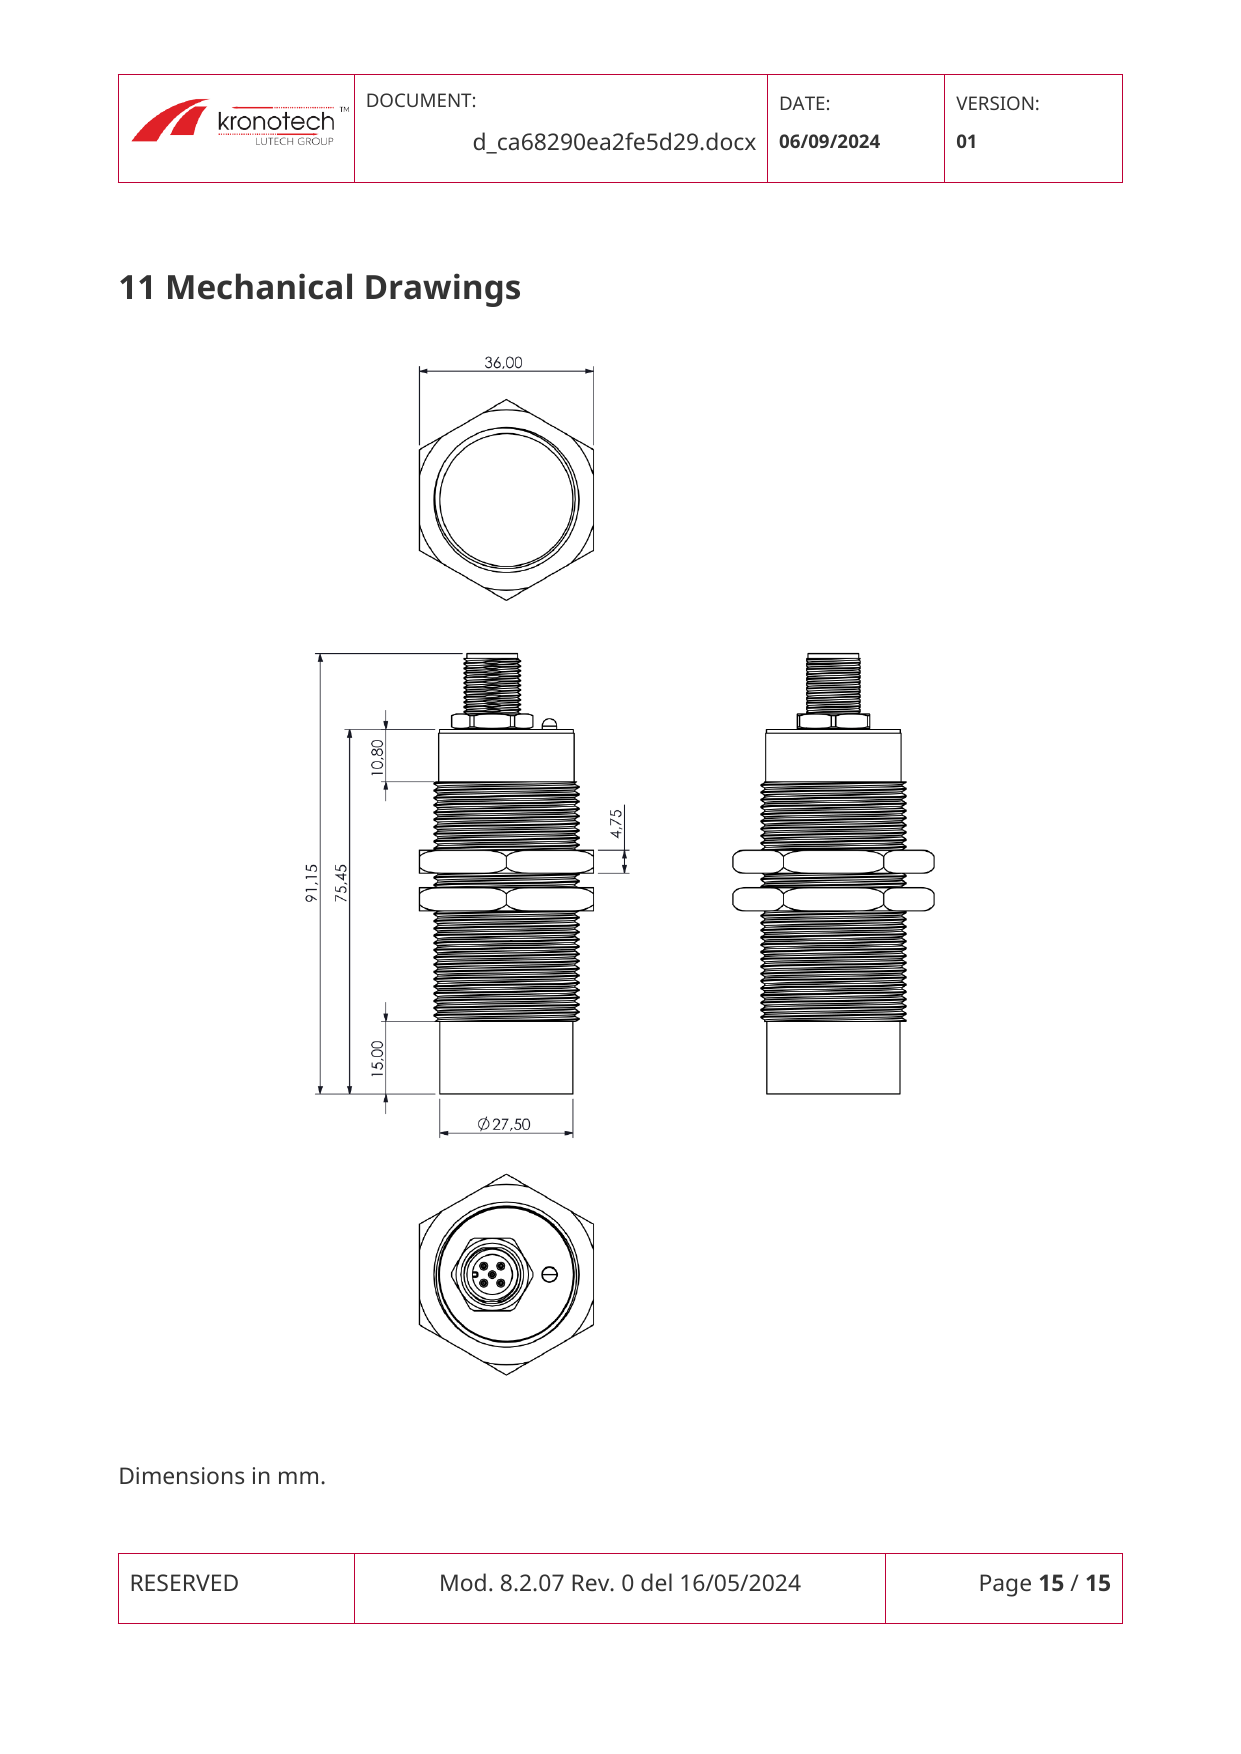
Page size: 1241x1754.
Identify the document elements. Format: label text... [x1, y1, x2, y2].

subtitle Mechanical Drawings [118, 264, 1122, 309]
picture [129, 92, 351, 152]
picture [282, 334, 958, 1398]
text Dimensions in mm. [118, 1460, 1122, 1492]
